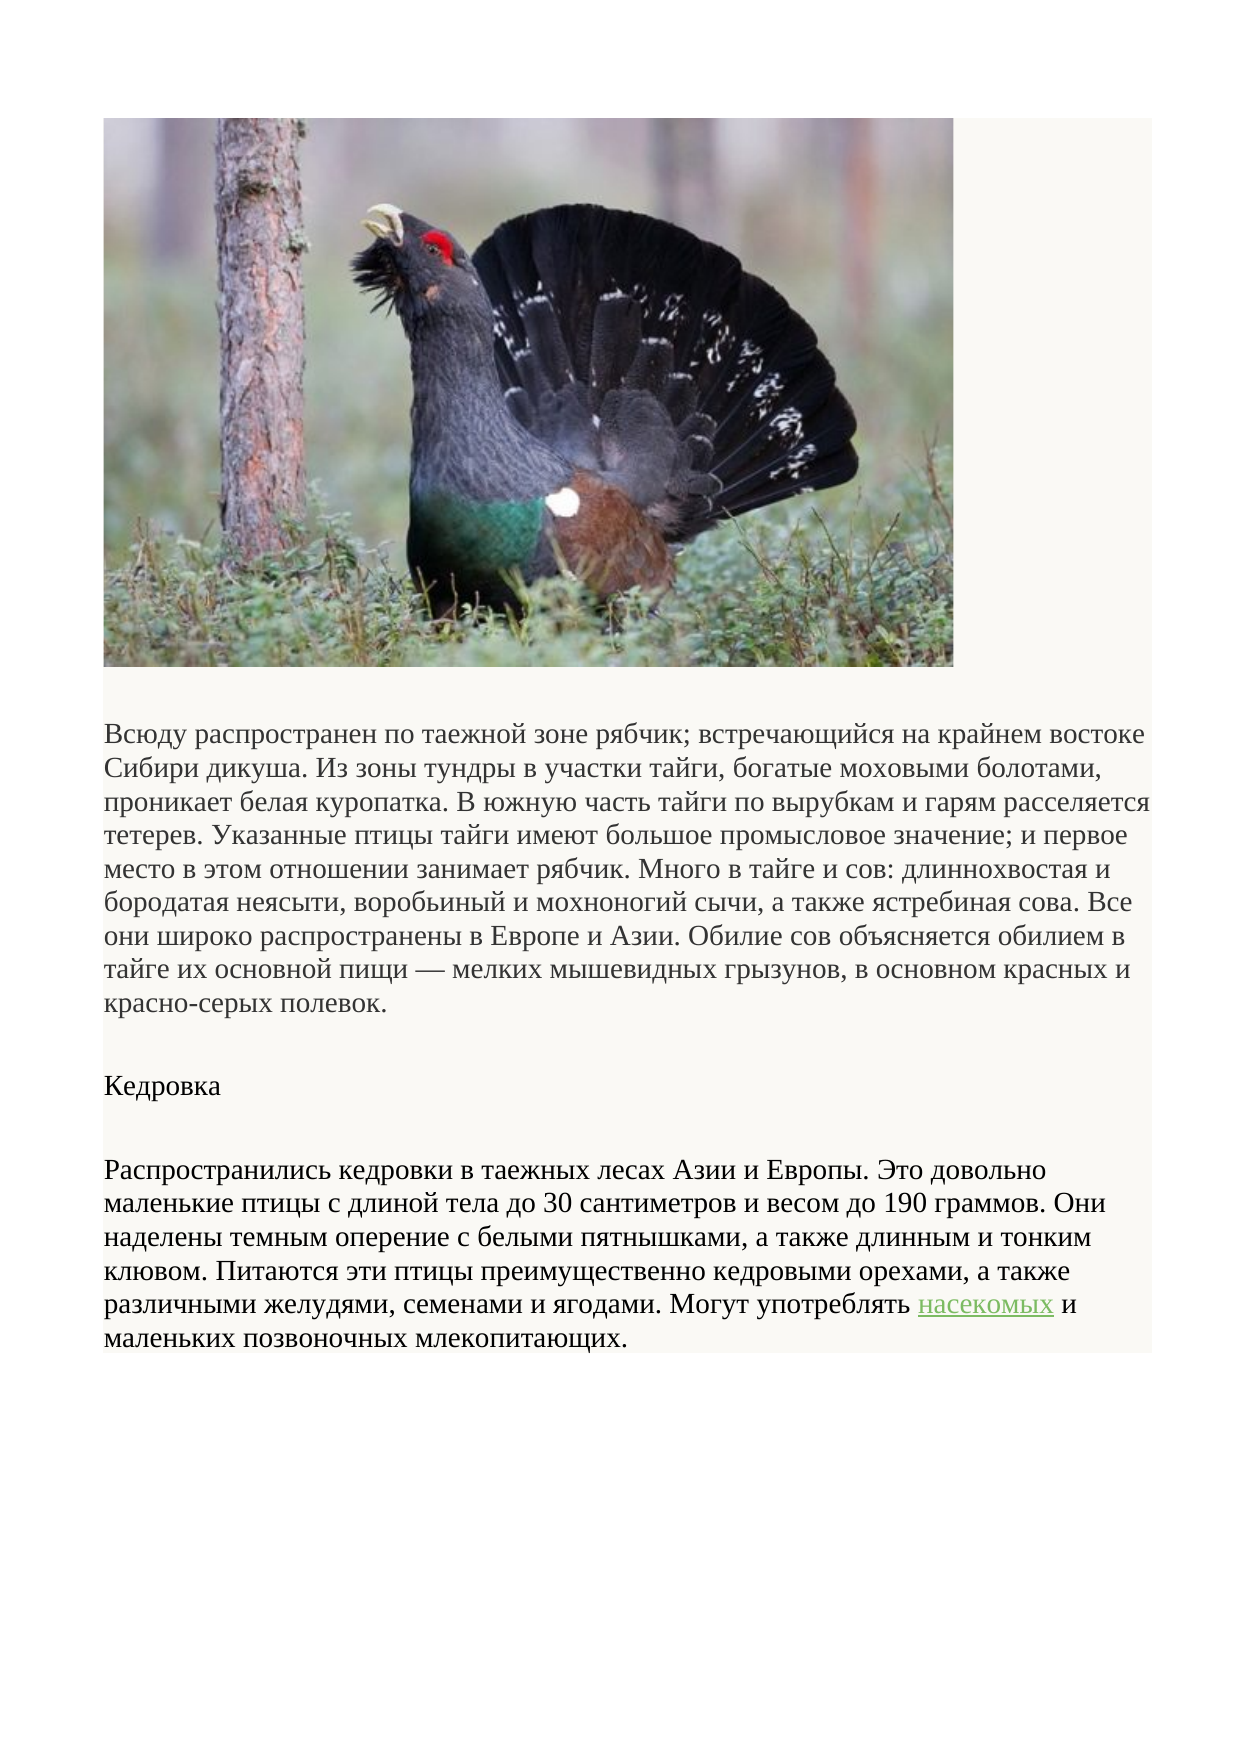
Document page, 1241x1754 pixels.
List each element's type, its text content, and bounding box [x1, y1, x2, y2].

text Всюду распространен по таежной зоне рябчик; встречающийся на крайнем востоке Сибири дикуша. Из зоны тундры в участки тайги, богатые моховыми болотами, проникает белая куропатка. В южную часть тайги по вырубкам и гарям расселяется тетерев. Указанные птицы тайги имеют большое промысловое значение; и первое место в этом отношении занимает рябчик. Много в тайге и сов: длиннохвостая и бородатая неясыти, воробьиный и мохноногий сычи, а также ястребиная сова. Все они широко распространены в Европе и Азии. Обилие сов объясняется обилием в тайге их основной пищи — мелких мышевидных грызунов, в основном красных и красно-серых полевок. [103, 717, 1152, 1018]
picture [103, 118, 954, 667]
text Распространились кедровки в таежных лесах Азии и Европы. Это довольно маленькие птицы с длиной тела до 30 сантиметров и весом до 190 граммов. Они наделены темным оперение с белыми пятнышками, а также длинным и тонким клювом. Питаются эти птицы преимущественно кедровыми орехами, а также различными желудями, семенами и ягодами. Могут употреблять насекомых и маленьких позвоночных млекопитающих. [103, 1152, 1152, 1353]
text Кедровка [103, 1068, 1152, 1102]
